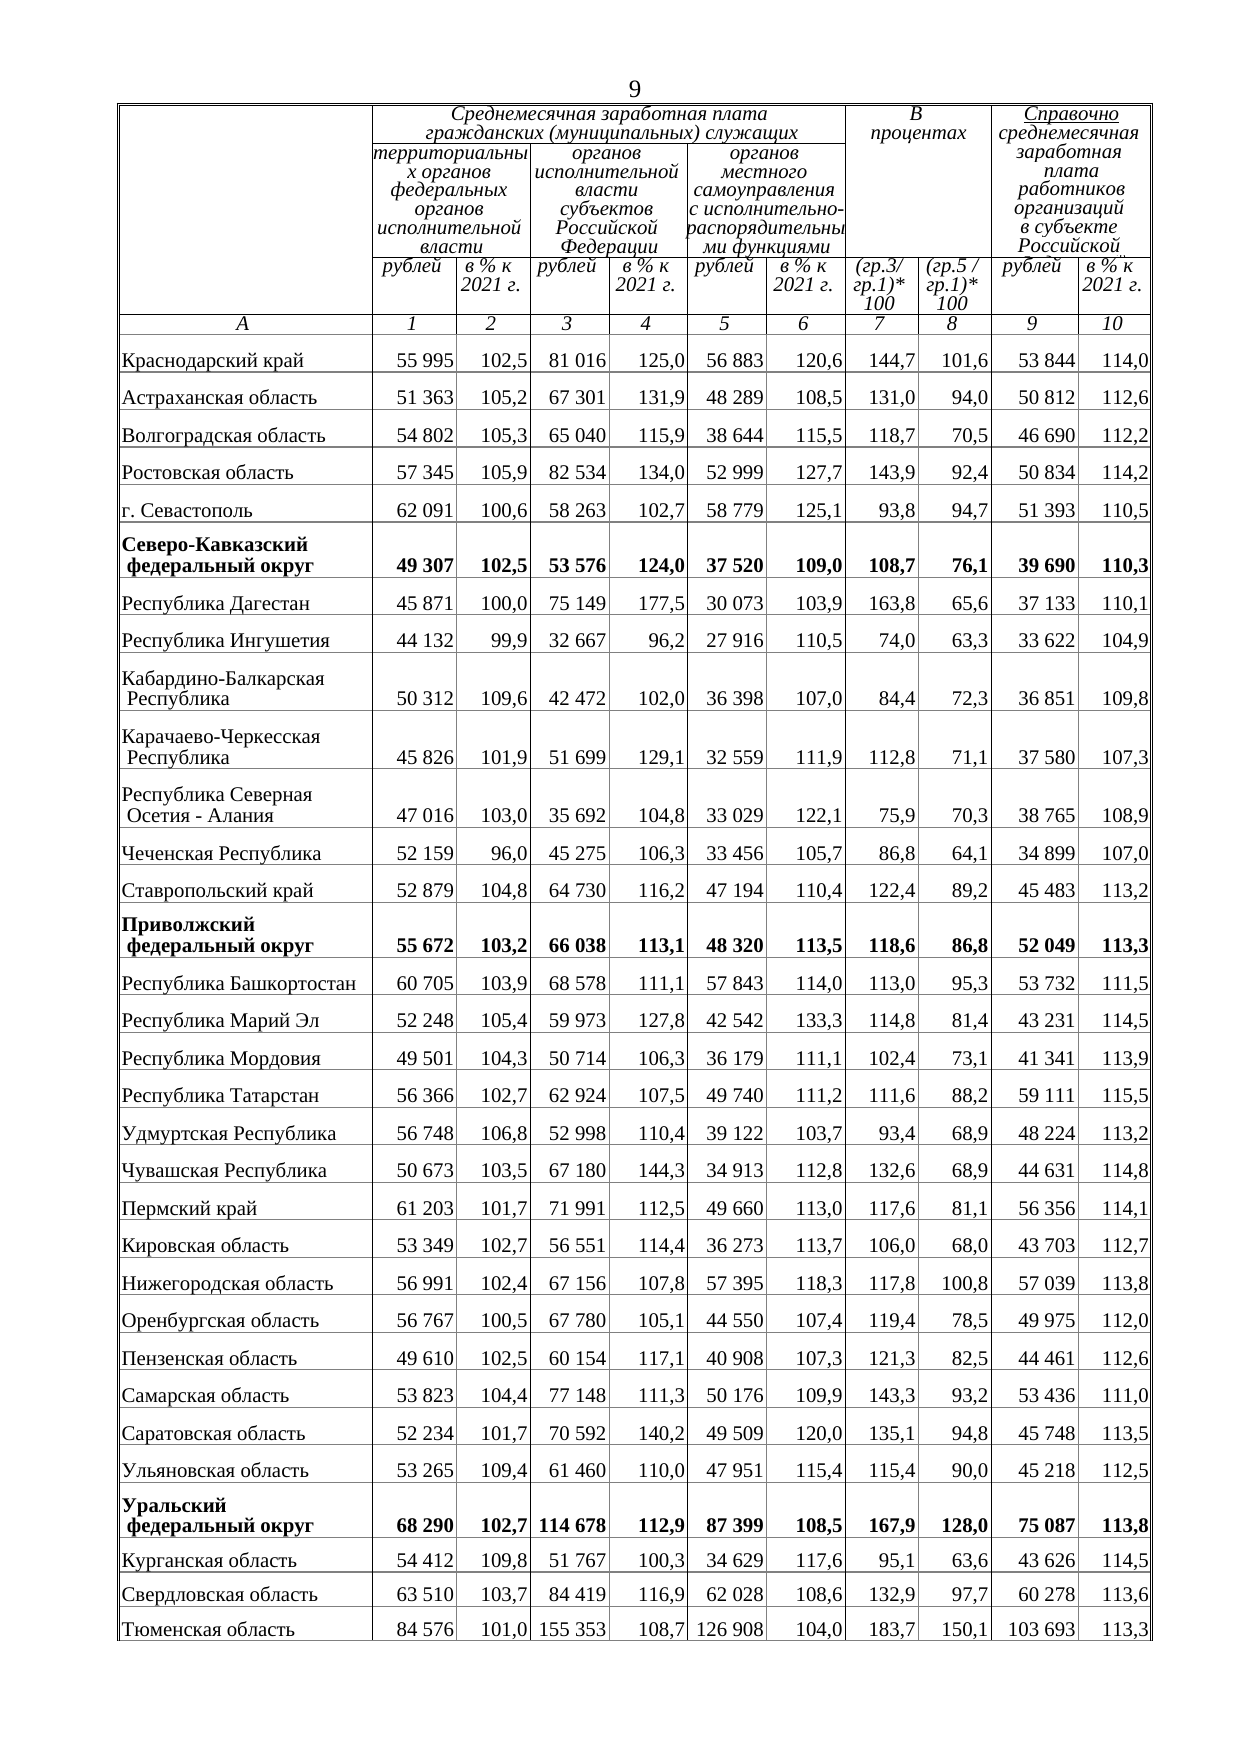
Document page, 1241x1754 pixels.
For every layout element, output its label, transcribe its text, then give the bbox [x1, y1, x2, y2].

table_cell 113,1 [610, 903, 687, 957]
table_cell 76,1 [919, 523, 991, 577]
table_cell 56 767 [373, 1295, 456, 1332]
table_cell 67 780 [531, 1295, 609, 1332]
table_cell 116,9 [610, 1573, 687, 1606]
table_cell 38 644 [688, 410, 766, 446]
table_cell 95,3 [919, 958, 991, 994]
table_cell 64,1 [919, 828, 991, 864]
table_cell 82 534 [531, 448, 609, 484]
table_cell Кировская область [120, 1220, 372, 1257]
table_cell 104,4 [457, 1370, 530, 1407]
table_cell 45 748 [992, 1408, 1078, 1444]
table_cell 132,9 [846, 1573, 918, 1606]
table_cell 93,2 [919, 1370, 991, 1407]
table_cell Волгоградская область [120, 410, 372, 446]
table_cell 117,6 [846, 1183, 918, 1219]
table_cell 106,0 [846, 1220, 918, 1257]
table_cell 64 730 [531, 865, 609, 902]
table_cell 103,9 [457, 958, 530, 994]
table_cell 42 542 [688, 995, 766, 1032]
table_cell 45 218 [992, 1445, 1078, 1482]
table_cell 113,8 [1079, 1483, 1150, 1537]
table_cell 110,3 [1079, 523, 1150, 577]
table_cell 105,2 [457, 373, 530, 409]
table_cell 81 016 [531, 335, 609, 371]
table_cell 116,2 [610, 865, 687, 902]
table_cell 113,8 [1079, 1258, 1150, 1294]
table_cell 167,9 [846, 1483, 918, 1537]
table_cell 43 626 [992, 1538, 1078, 1571]
table_cell Республика Северная Осетия - Алания [120, 769, 372, 827]
table_cell 49 610 [373, 1333, 456, 1369]
table_cell 122,1 [767, 769, 845, 827]
table_cell 88,2 [919, 1070, 991, 1107]
table_cell 52 998 [531, 1108, 609, 1144]
table_cell 128,0 [919, 1483, 991, 1537]
table_cell 131,9 [610, 373, 687, 409]
table_cell 102,5 [457, 1333, 530, 1369]
table_cell 9 [992, 315, 1078, 334]
table_cell 63 510 [373, 1573, 456, 1606]
table_cell 63,6 [919, 1538, 991, 1571]
table_cell 106,3 [610, 828, 687, 864]
table_cell 37 133 [992, 578, 1078, 614]
table_cell 101,6 [919, 335, 991, 371]
table_cell 111,0 [1079, 1370, 1150, 1407]
table_cell 47 016 [373, 769, 456, 827]
table_cell 100,8 [919, 1258, 991, 1294]
table_cell 34 899 [992, 828, 1078, 864]
table_cell 50 714 [531, 1033, 609, 1069]
table_cell 87 399 [688, 1483, 766, 1537]
table_cell 51 699 [531, 711, 609, 768]
table_cell 114,8 [846, 995, 918, 1032]
table_cell 115,5 [767, 410, 845, 446]
table_cell 127,8 [610, 995, 687, 1032]
table_cell 105,3 [457, 410, 530, 446]
table_cell 118,3 [767, 1258, 845, 1294]
table_cell 112,9 [610, 1483, 687, 1537]
table_cell 39 690 [992, 523, 1078, 577]
table_cell 70,3 [919, 769, 991, 827]
table_cell 89,2 [919, 865, 991, 902]
table_cell 112,8 [767, 1145, 845, 1182]
table_cell 67 301 [531, 373, 609, 409]
table_cell 68 290 [373, 1483, 456, 1537]
table_cell 50 176 [688, 1370, 766, 1407]
table_cell Чеченская Республика [120, 828, 372, 864]
table_cell 102,4 [846, 1033, 918, 1069]
table_cell Пермский край [120, 1183, 372, 1219]
table_cell 56 356 [992, 1183, 1078, 1219]
table_cell 86,8 [846, 828, 918, 864]
table_cell 107,3 [1079, 711, 1150, 768]
table_cell Карачаево-Черкесская Республика [120, 711, 372, 768]
table_cell 50 312 [373, 653, 456, 710]
table_cell 125,0 [610, 335, 687, 371]
table_cell 1 [373, 315, 456, 334]
table_cell 74,0 [846, 615, 918, 652]
table_cell 86,8 [919, 903, 991, 957]
table_cell 52 999 [688, 448, 766, 484]
table_cell 103,0 [457, 769, 530, 827]
table_cell 101,7 [457, 1183, 530, 1219]
table_cell 57 345 [373, 448, 456, 484]
table_cell территориальных органов федеральных органов исполнительной власти [373, 144, 530, 257]
table_cell 107,4 [767, 1295, 845, 1332]
table_cell 53 823 [373, 1370, 456, 1407]
table_cell 111,6 [846, 1070, 918, 1107]
table_cell 49 501 [373, 1033, 456, 1069]
table_cell 110,4 [610, 1108, 687, 1144]
table_cell Саратовская область [120, 1408, 372, 1444]
table_cell 49 975 [992, 1295, 1078, 1332]
table_cell 103,9 [767, 578, 845, 614]
table_cell 68,9 [919, 1108, 991, 1144]
table_cell А [120, 315, 372, 334]
table_cell 68 578 [531, 958, 609, 994]
table_cell 96,2 [610, 615, 687, 652]
table_cell 107,5 [610, 1070, 687, 1107]
table_cell 61 203 [373, 1183, 456, 1219]
table_cell 110,0 [610, 1445, 687, 1482]
table_cell 117,6 [767, 1538, 845, 1571]
table_cell 50 812 [992, 373, 1078, 409]
table_cell 33 029 [688, 769, 766, 827]
table_cell 53 349 [373, 1220, 456, 1257]
table_cell 108,5 [767, 1483, 845, 1537]
table_cell 39 122 [688, 1108, 766, 1144]
table_cell 143,9 [846, 448, 918, 484]
table_cell 67 156 [531, 1258, 609, 1294]
table_cell 101,7 [457, 1408, 530, 1444]
table_cell 108,5 [767, 373, 845, 409]
table_cell Тюменская область [120, 1607, 372, 1640]
table_cell 114,8 [1079, 1145, 1150, 1182]
table_cell 36 273 [688, 1220, 766, 1257]
table_cell 10 [1079, 315, 1150, 334]
table_cell Краснодарский край [120, 335, 372, 371]
table_cell 61 460 [531, 1445, 609, 1482]
table_cell 144,3 [610, 1145, 687, 1182]
table_cell 111,1 [767, 1033, 845, 1069]
table_cell 103 693 [992, 1607, 1078, 1640]
table_cell 81,1 [919, 1183, 991, 1219]
table_cell рублей [992, 258, 1078, 314]
table_cell 84 419 [531, 1573, 609, 1606]
table_cell 62 091 [373, 485, 456, 521]
table_cell 108,7 [610, 1607, 687, 1640]
table_cell 102,7 [457, 1070, 530, 1107]
table_cell 103,7 [767, 1108, 845, 1144]
table_cell 56 991 [373, 1258, 456, 1294]
table_cell 118,7 [846, 410, 918, 446]
table_cell 104,0 [767, 1607, 845, 1640]
table_cell 129,1 [610, 711, 687, 768]
table_cell 52 159 [373, 828, 456, 864]
table_cell 77 148 [531, 1370, 609, 1407]
table_cell 109,9 [767, 1370, 845, 1407]
table_cell (гр.5 / гр.1)* 100 [919, 258, 991, 314]
table_cell 68,9 [919, 1145, 991, 1182]
table_cell 44 461 [992, 1333, 1078, 1369]
table_cell 60 154 [531, 1333, 609, 1369]
table_cell 58 263 [531, 485, 609, 521]
table_cell 52 248 [373, 995, 456, 1032]
table_cell 110,5 [767, 615, 845, 652]
table_cell 57 843 [688, 958, 766, 994]
table_cell 113,3 [1079, 1607, 1150, 1640]
table_cell 34 913 [688, 1145, 766, 1182]
table_cell 111,9 [767, 711, 845, 768]
table_cell 107,0 [767, 653, 845, 710]
table_cell 112,2 [1079, 410, 1150, 446]
table_cell 50 834 [992, 448, 1078, 484]
table_cell 57 395 [688, 1258, 766, 1294]
table_cell 105,7 [767, 828, 845, 864]
table_cell 112,5 [610, 1183, 687, 1219]
table_cell 30 073 [688, 578, 766, 614]
table_cell Астраханская область [120, 373, 372, 409]
table_cell 92,4 [919, 448, 991, 484]
table_cell 57 039 [992, 1258, 1078, 1294]
table_cell 133,3 [767, 995, 845, 1032]
table_cell 101,0 [457, 1607, 530, 1640]
table_cell 55 995 [373, 335, 456, 371]
table_cell Республика Башкортостан [120, 958, 372, 994]
table_cell 49 740 [688, 1070, 766, 1107]
table_cell 120,0 [767, 1408, 845, 1444]
table_cell 63,3 [919, 615, 991, 652]
table_cell 48 320 [688, 903, 766, 957]
table_cell 103,7 [457, 1573, 530, 1606]
table_cell 119,4 [846, 1295, 918, 1332]
table_cell 45 483 [992, 865, 1078, 902]
table_cell 112,8 [846, 711, 918, 768]
table_cell 109,0 [767, 523, 845, 577]
table_cell 45 826 [373, 711, 456, 768]
table_cell 102,7 [457, 1483, 530, 1537]
table_cell 104,8 [610, 769, 687, 827]
table_cell 72,3 [919, 653, 991, 710]
table_cell в % к 2021 г. [1079, 258, 1150, 314]
table_cell 117,8 [846, 1258, 918, 1294]
table_cell органов местного самоуправления с исполнительно-распорядительными функциями [688, 144, 845, 257]
table_cell 7 [846, 315, 918, 334]
table_cell 114,1 [1079, 1183, 1150, 1219]
table_cell 58 779 [688, 485, 766, 521]
table_cell 50 673 [373, 1145, 456, 1182]
table_cell 36 851 [992, 653, 1078, 710]
table_cell 59 111 [992, 1070, 1078, 1107]
table_cell 106,3 [610, 1033, 687, 1069]
table_cell 52 879 [373, 865, 456, 902]
table_cell 94,0 [919, 373, 991, 409]
table_cell рублей [531, 258, 609, 314]
table_cell Ульяновская область [120, 1445, 372, 1482]
table_cell 155 353 [531, 1607, 609, 1640]
table_cell 43 703 [992, 1220, 1078, 1257]
table_cell 112,6 [1079, 373, 1150, 409]
table_cell 62 028 [688, 1573, 766, 1606]
table_cell 81,4 [919, 995, 991, 1032]
table_cell 144,7 [846, 335, 918, 371]
table_cell 49 307 [373, 523, 456, 577]
table_cell 2 [457, 315, 530, 334]
table_cell 110,4 [767, 865, 845, 902]
table_cell 56 366 [373, 1070, 456, 1107]
table_cell 40 908 [688, 1333, 766, 1369]
table_cell 75 149 [531, 578, 609, 614]
table_cell 33 456 [688, 828, 766, 864]
table_cell 44 132 [373, 615, 456, 652]
table_cell 99,9 [457, 615, 530, 652]
table_cell 121,3 [846, 1333, 918, 1369]
table_cell 105,4 [457, 995, 530, 1032]
table_cell 54 412 [373, 1538, 456, 1571]
table_cell 6 [767, 315, 845, 334]
table_cell 33 622 [992, 615, 1078, 652]
table_cell 124,0 [610, 523, 687, 577]
table_cell в % к 2021 г. [457, 258, 530, 314]
table_cell 113,5 [767, 903, 845, 957]
table_cell 113,2 [1079, 865, 1150, 902]
table_cell 177,5 [610, 578, 687, 614]
table_header [120, 106, 372, 314]
table_cell Самарская область [120, 1370, 372, 1407]
table_cell 112,6 [1079, 1333, 1150, 1369]
table_cell 107,3 [767, 1333, 845, 1369]
table_cell 115,5 [1079, 1070, 1150, 1107]
table_cell 114,5 [1079, 995, 1150, 1032]
table_cell 131,0 [846, 373, 918, 409]
table_cell 135,1 [846, 1408, 918, 1444]
table_cell 115,4 [846, 1445, 918, 1482]
table_cell 42 472 [531, 653, 609, 710]
table_cell 52 234 [373, 1408, 456, 1444]
table_cell 90,0 [919, 1445, 991, 1482]
table_cell 109,4 [457, 1445, 530, 1482]
table_cell Республика Ингушетия [120, 615, 372, 652]
table_cell 113,0 [846, 958, 918, 994]
table_cell 113,3 [1079, 903, 1150, 957]
table_cell Удмуртская Республика [120, 1108, 372, 1144]
table_cell Курганская область [120, 1538, 372, 1571]
table_cell 56 748 [373, 1108, 456, 1144]
table_cell 84 576 [373, 1607, 456, 1640]
table_cell 109,6 [457, 653, 530, 710]
table_cell 110,1 [1079, 578, 1150, 614]
table_cell 37 580 [992, 711, 1078, 768]
table_cell 114,0 [1079, 335, 1150, 371]
table_cell 53 436 [992, 1370, 1078, 1407]
table_cell 4 [610, 315, 687, 334]
table_cell 36 398 [688, 653, 766, 710]
table_cell 107,8 [610, 1258, 687, 1294]
table_cell Республика Марий Эл [120, 995, 372, 1032]
table_cell 49 509 [688, 1408, 766, 1444]
table_cell 104,8 [457, 865, 530, 902]
table_cell 120,6 [767, 335, 845, 371]
table_cell 48 289 [688, 373, 766, 409]
table_cell 38 765 [992, 769, 1078, 827]
table_cell 143,3 [846, 1370, 918, 1407]
table_cell Оренбургская область [120, 1295, 372, 1332]
table_cell 53 576 [531, 523, 609, 577]
table_cell 62 924 [531, 1070, 609, 1107]
table_cell 68,0 [919, 1220, 991, 1257]
table_cell 96,0 [457, 828, 530, 864]
table_cell 115,9 [610, 410, 687, 446]
table_cell Республика Татарстан [120, 1070, 372, 1107]
table_cell 51 767 [531, 1538, 609, 1571]
table_cell 51 393 [992, 485, 1078, 521]
table_cell 73,1 [919, 1033, 991, 1069]
table_cell 113,6 [1079, 1573, 1150, 1606]
table_cell 41 341 [992, 1033, 1078, 1069]
table_cell 52 049 [992, 903, 1078, 957]
table_cell 102,0 [610, 653, 687, 710]
table_cell 118,6 [846, 903, 918, 957]
table_cell 107,0 [1079, 828, 1150, 864]
table_cell 48 224 [992, 1108, 1078, 1144]
table_cell в % к 2021 г. [767, 258, 845, 314]
table_cell 49 660 [688, 1183, 766, 1219]
table_cell 47 951 [688, 1445, 766, 1482]
table_cell 102,4 [457, 1258, 530, 1294]
table_cell 101,9 [457, 711, 530, 768]
table_cell Кабардино-Балкарская Республика [120, 653, 372, 710]
table_cell (гр.3/ гр.1)* 100 [846, 258, 918, 314]
table_cell 125,1 [767, 485, 845, 521]
table_cell 112,0 [1079, 1295, 1150, 1332]
table_cell 65,6 [919, 578, 991, 614]
table_cell Северо-Кавказский федеральный округ [120, 523, 372, 577]
table_cell 100,3 [610, 1538, 687, 1571]
table_cell 70 592 [531, 1408, 609, 1444]
table_cell 32 559 [688, 711, 766, 768]
table_cell Свердловская область [120, 1573, 372, 1606]
table_cell Нижегородская область [120, 1258, 372, 1294]
table_cell 3 [531, 315, 609, 334]
table_cell 105,9 [457, 448, 530, 484]
table_cell 102,7 [610, 485, 687, 521]
table_cell Пензенская область [120, 1333, 372, 1369]
table_cell 113,7 [767, 1220, 845, 1257]
table_cell 109,8 [1079, 653, 1150, 710]
table_cell 60 705 [373, 958, 456, 994]
table_cell Ставропольский край [120, 865, 372, 902]
table_cell 27 916 [688, 615, 766, 652]
table_cell 47 194 [688, 865, 766, 902]
table_cell 67 180 [531, 1145, 609, 1182]
table_header Справочно среднемесячная заработная плата работников организаций в субъекте Российской Федерации2) [992, 106, 1150, 257]
table_cell 71,1 [919, 711, 991, 768]
table_cell 114 678 [531, 1483, 609, 1537]
table_cell 53 265 [373, 1445, 456, 1482]
table_cell 43 231 [992, 995, 1078, 1032]
table_cell 102,5 [457, 335, 530, 371]
table_cell 82,5 [919, 1333, 991, 1369]
table_cell 45 871 [373, 578, 456, 614]
table_cell 60 278 [992, 1573, 1078, 1606]
table_cell 103,2 [457, 903, 530, 957]
table_cell 113,9 [1079, 1033, 1150, 1069]
table_cell 114,0 [767, 958, 845, 994]
table_cell 100,6 [457, 485, 530, 521]
table_cell 36 179 [688, 1033, 766, 1069]
table_cell 66 038 [531, 903, 609, 957]
table_cell 163,8 [846, 578, 918, 614]
table_cell 127,7 [767, 448, 845, 484]
table_cell 93,8 [846, 485, 918, 521]
table_cell 71 991 [531, 1183, 609, 1219]
table_cell 114,4 [610, 1220, 687, 1257]
table_header В процентах [846, 106, 991, 257]
table_cell 102,7 [457, 1220, 530, 1257]
table_cell 113,5 [1079, 1408, 1150, 1444]
table_cell 183,7 [846, 1607, 918, 1640]
table_cell 111,1 [610, 958, 687, 994]
table_cell 112,5 [1079, 1445, 1150, 1482]
table_cell органов исполнительной власти субъектов Российской Федерации [531, 144, 687, 257]
table_cell 105,1 [610, 1295, 687, 1332]
table_cell 115,4 [767, 1445, 845, 1482]
table_cell 95,1 [846, 1538, 918, 1571]
table_cell 102,5 [457, 523, 530, 577]
table_cell 140,2 [610, 1408, 687, 1444]
table_cell 111,5 [1079, 958, 1150, 994]
table_cell 132,6 [846, 1145, 918, 1182]
table_cell 110,5 [1079, 485, 1150, 521]
table_header Среднемесячная заработная плата гражданских (муниципальных) служащих [373, 106, 845, 143]
table_cell 45 275 [531, 828, 609, 864]
table_cell 94,8 [919, 1408, 991, 1444]
table_cell 150,1 [919, 1607, 991, 1640]
table_cell 113,0 [767, 1183, 845, 1219]
table_cell 44 550 [688, 1295, 766, 1332]
table_cell 46 690 [992, 410, 1078, 446]
table_cell 114,5 [1079, 1538, 1150, 1571]
table_cell 113,2 [1079, 1108, 1150, 1144]
table_cell 108,7 [846, 523, 918, 577]
table_cell 53 844 [992, 335, 1078, 371]
table_cell 54 802 [373, 410, 456, 446]
table_cell 114,2 [1079, 448, 1150, 484]
table_cell 37 520 [688, 523, 766, 577]
table_cell 103,5 [457, 1145, 530, 1182]
table_cell 59 973 [531, 995, 609, 1032]
table_cell 65 040 [531, 410, 609, 446]
table_cell 51 363 [373, 373, 456, 409]
table_cell 55 672 [373, 903, 456, 957]
table_cell 8 [919, 315, 991, 334]
table_cell рублей [373, 258, 456, 314]
table_cell Ростовская область [120, 448, 372, 484]
table_cell Уральский федеральный округ [120, 1483, 372, 1537]
table_cell 34 629 [688, 1538, 766, 1571]
table_cell 109,8 [457, 1538, 530, 1571]
table_cell 106,8 [457, 1108, 530, 1144]
table_cell 108,9 [1079, 769, 1150, 827]
table_cell 117,1 [610, 1333, 687, 1369]
table_cell 122,4 [846, 865, 918, 902]
table_cell 5 [688, 315, 766, 334]
table_cell 75 087 [992, 1483, 1078, 1537]
table_cell 100,0 [457, 578, 530, 614]
table_cell Республика Дагестан [120, 578, 372, 614]
table_cell 104,3 [457, 1033, 530, 1069]
table_cell рублей [688, 258, 766, 314]
table_cell 70,5 [919, 410, 991, 446]
table_cell 78,5 [919, 1295, 991, 1332]
table_cell в % к 2021 г. [610, 258, 687, 314]
table_cell 100,5 [457, 1295, 530, 1332]
table_cell 108,6 [767, 1573, 845, 1606]
table_cell Приволжский федеральный округ [120, 903, 372, 957]
table_cell 75,9 [846, 769, 918, 827]
table_cell 32 667 [531, 615, 609, 652]
table_cell 97,7 [919, 1573, 991, 1606]
table_cell 93,4 [846, 1108, 918, 1144]
table_cell 53 732 [992, 958, 1078, 994]
table_cell 104,9 [1079, 615, 1150, 652]
table_cell Республика Мордовия [120, 1033, 372, 1069]
table_cell 111,2 [767, 1070, 845, 1107]
table_cell 56 883 [688, 335, 766, 371]
table_cell 134,0 [610, 448, 687, 484]
table_cell 94,7 [919, 485, 991, 521]
table_cell г. Севастополь [120, 485, 372, 521]
table_cell 126 908 [688, 1607, 766, 1640]
table_cell 44 631 [992, 1145, 1078, 1182]
table_cell 112,7 [1079, 1220, 1150, 1257]
table_cell 111,3 [610, 1370, 687, 1407]
table_cell 35 692 [531, 769, 609, 827]
table_cell Чувашская Республика [120, 1145, 372, 1182]
table_cell 56 551 [531, 1220, 609, 1257]
table_cell 84,4 [846, 653, 918, 710]
